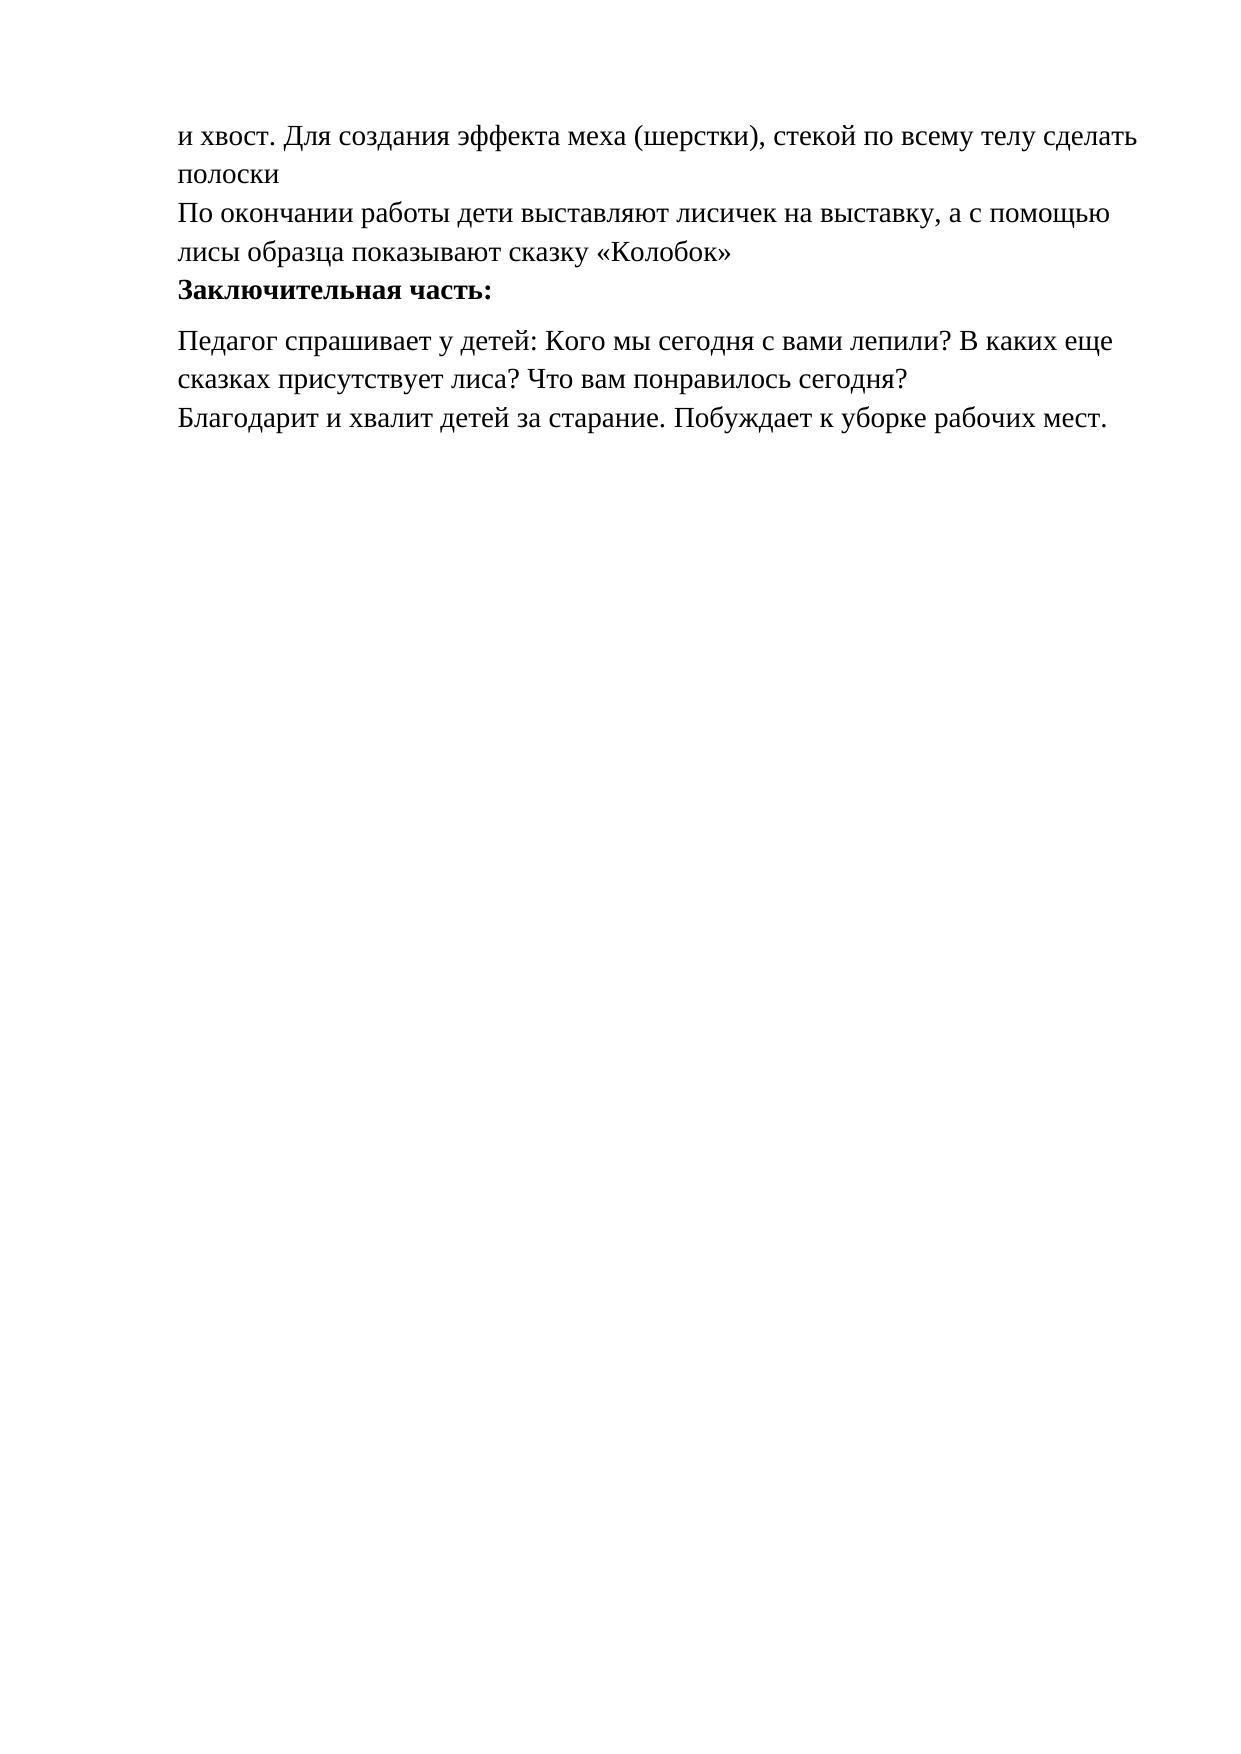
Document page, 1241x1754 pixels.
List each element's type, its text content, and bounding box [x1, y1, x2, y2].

text Заключительная часть: [177, 272, 1152, 306]
text Благодарит и хвалит детей за старание. Побуждает к уборке рабочих мест. [177, 400, 1152, 433]
text По окончании работы дети выставляют лисичек на выставку, а с помощью лисы образца показывают сказку «Колобок» [177, 195, 1152, 267]
text Педагог спрашивает у детей: Кого мы сегодня с вами лепили? В каких еще сказках присутствует лиса? Что вам понравилось сегодня? [177, 323, 1152, 395]
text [177, 118, 1152, 190]
